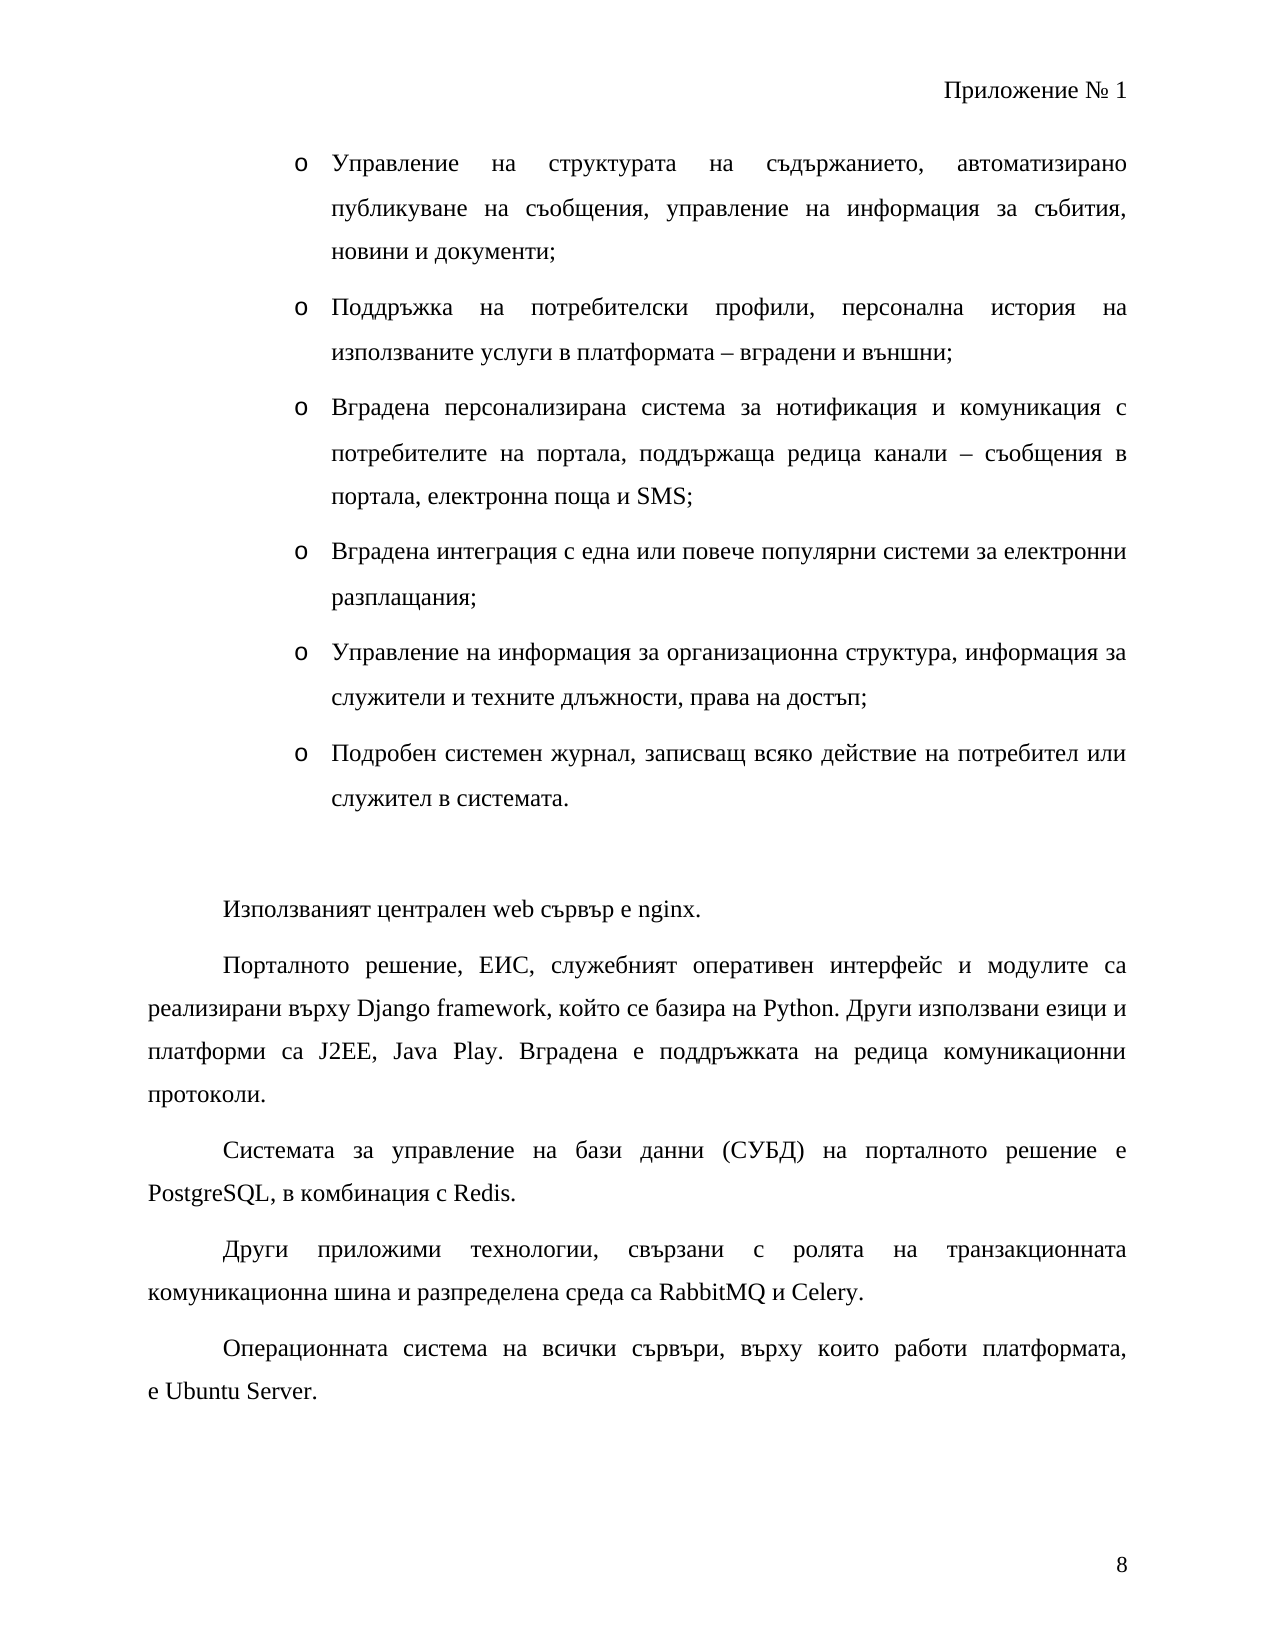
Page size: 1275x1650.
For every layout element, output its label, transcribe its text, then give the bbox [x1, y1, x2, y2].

text Използваният централен web сървър е nginx. [148, 894, 1127, 923]
list Поддръжка на потребителски профили, персонална история на използваните услуги в платформата – вградени и външни; [293, 292, 1127, 366]
text Порталното решение, ЕИС, служебният оперативен интерфейс и модулите са реализирани върху Django framework, който се базира на Python. Други използвани езици и платформи са J2EE, Java Play. Вградена е поддръжката на редица комуникационни протоколи. [148, 950, 1127, 1108]
list Вградена интеграция с една или повече популярни системи за електронни разплащания; [293, 536, 1127, 610]
list Управление на информация за организационна структура, информация за служители и техните длъжности, права на достъп; [293, 637, 1127, 711]
text Други приложими технологии, свързани с ролята на транзакционната комуникационна шина и разпределена среда са RabbitMQ и Celery. [148, 1234, 1127, 1306]
list Подробен системен журнал, записващ всяко действие на потребител или служител в системата. [293, 738, 1127, 812]
text Операционната система на всички сървъри, върху които работи платформата, е Ubuntu Server. [148, 1333, 1127, 1404]
list Управление на структурата на съдържанието, автоматизирано публикуване на съобщения, управление на информация за събития, новини и документи; [293, 148, 1127, 265]
text Системата за управление на бази данни (СУБД) на порталното решение е PostgreSQL, в комбинация с Redis. [148, 1135, 1127, 1207]
list Вградена персонализирана система за нотификация и комуникация с потребителите на портала, поддържаща редица канали – съобщения в портала, електронна поща и SMS; [293, 392, 1127, 509]
